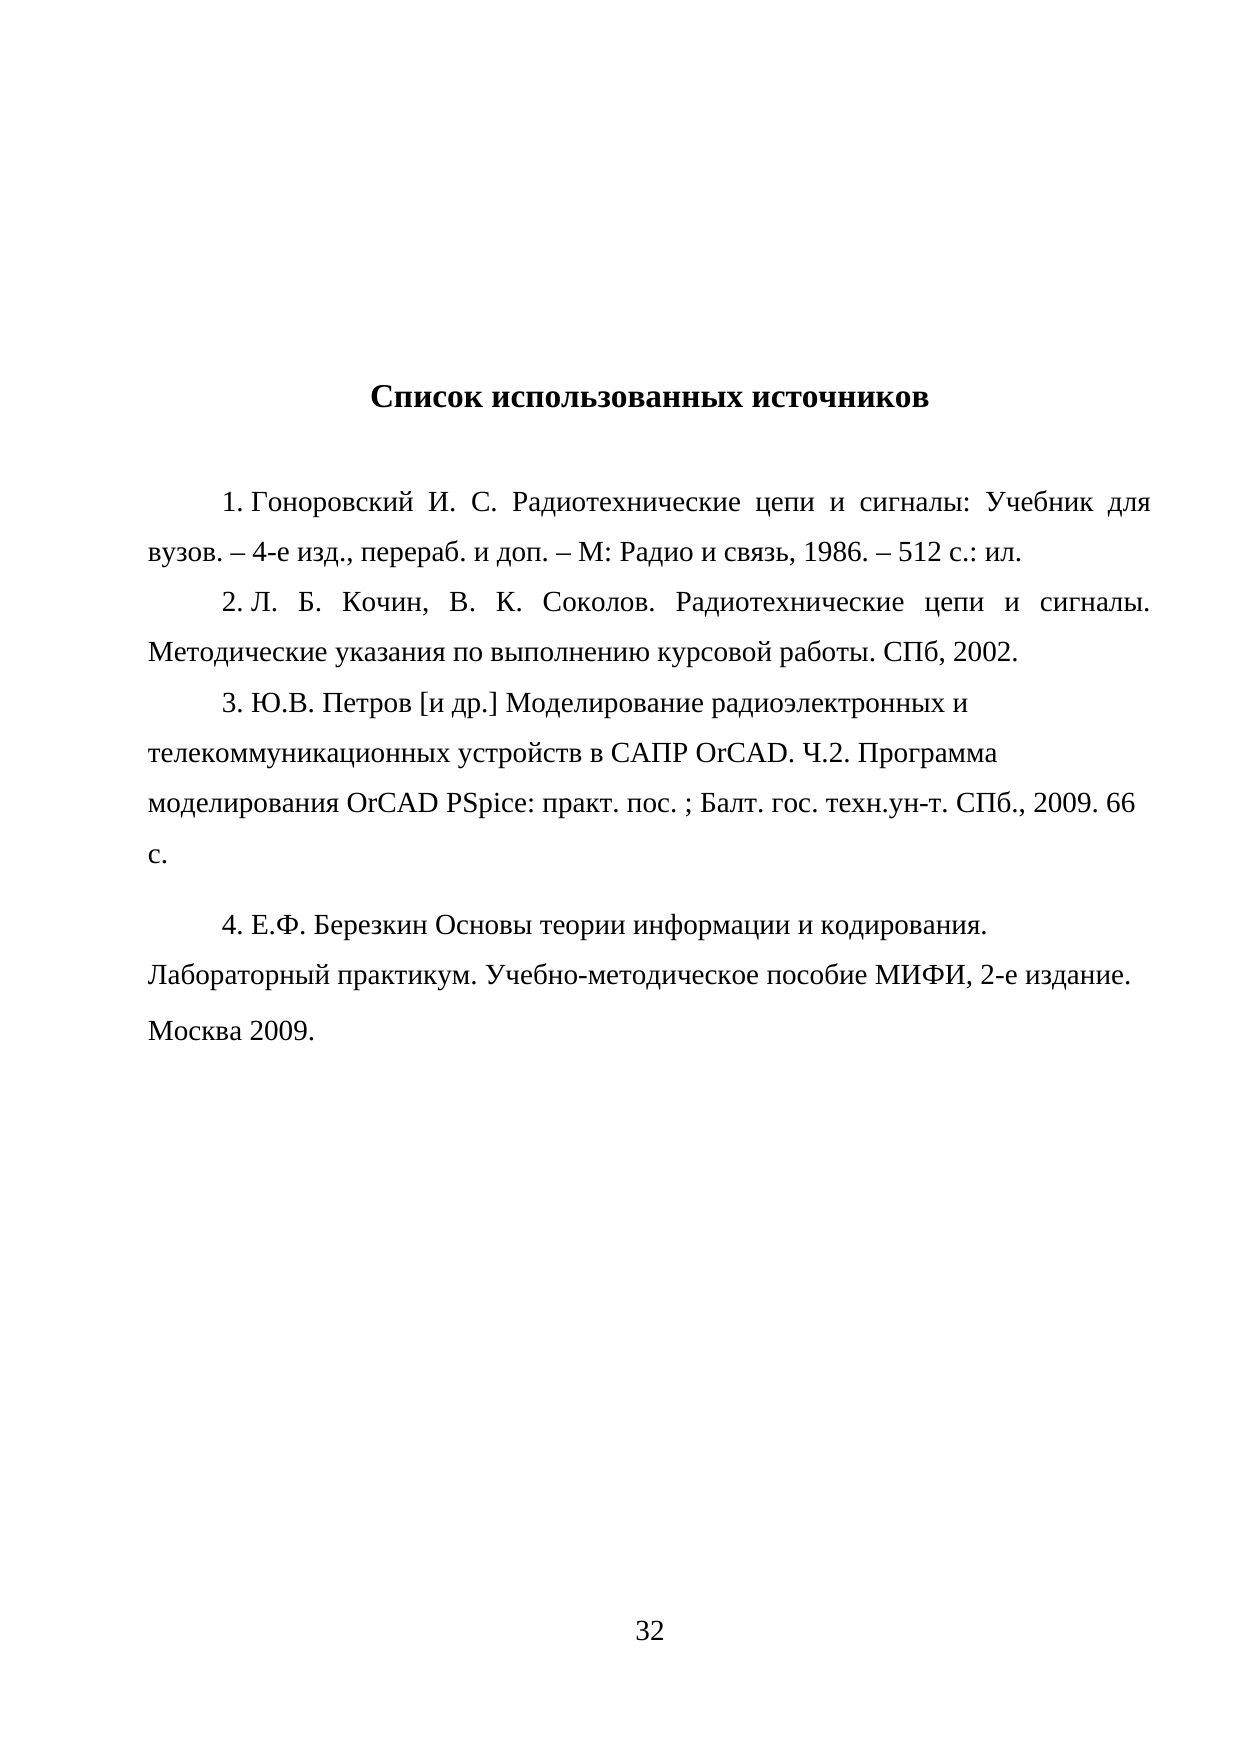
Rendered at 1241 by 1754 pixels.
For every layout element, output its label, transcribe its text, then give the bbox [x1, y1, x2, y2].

text 3. Ю.В. Петров [и др.] Моделирование радиоэлектронных и телекоммуникационных устройств в САПР OrCAD. Ч.2. Программа моделирования OrCAD PSpice: практ. пос. ; Балт. гос. техн.ун-т. СПб., 2009. 66 с. [148, 685, 1152, 869]
list Гоноровский И. С. Радиотехнические цепи и сигналы: Учебник для вузов. – 4-е изд., перераб. и доп. – М: Радио и связь, 1986. – 512 с.: ил. [148, 484, 1152, 567]
list Л. Б. Кочин, В. К. Соколов. Радиотехнические цепи и сигналы. Методические указания по выполнению курсовой работы. СПб, 2002. [148, 584, 1152, 668]
text 4. Е.Ф. Березкин Основы теории информации и кодирования. Лабораторный практикум. Учебно-методическое пособие МИФИ, 2-е издание. Москва 2009. [148, 907, 1152, 1048]
subtitle Список использованных источников [148, 377, 1152, 415]
